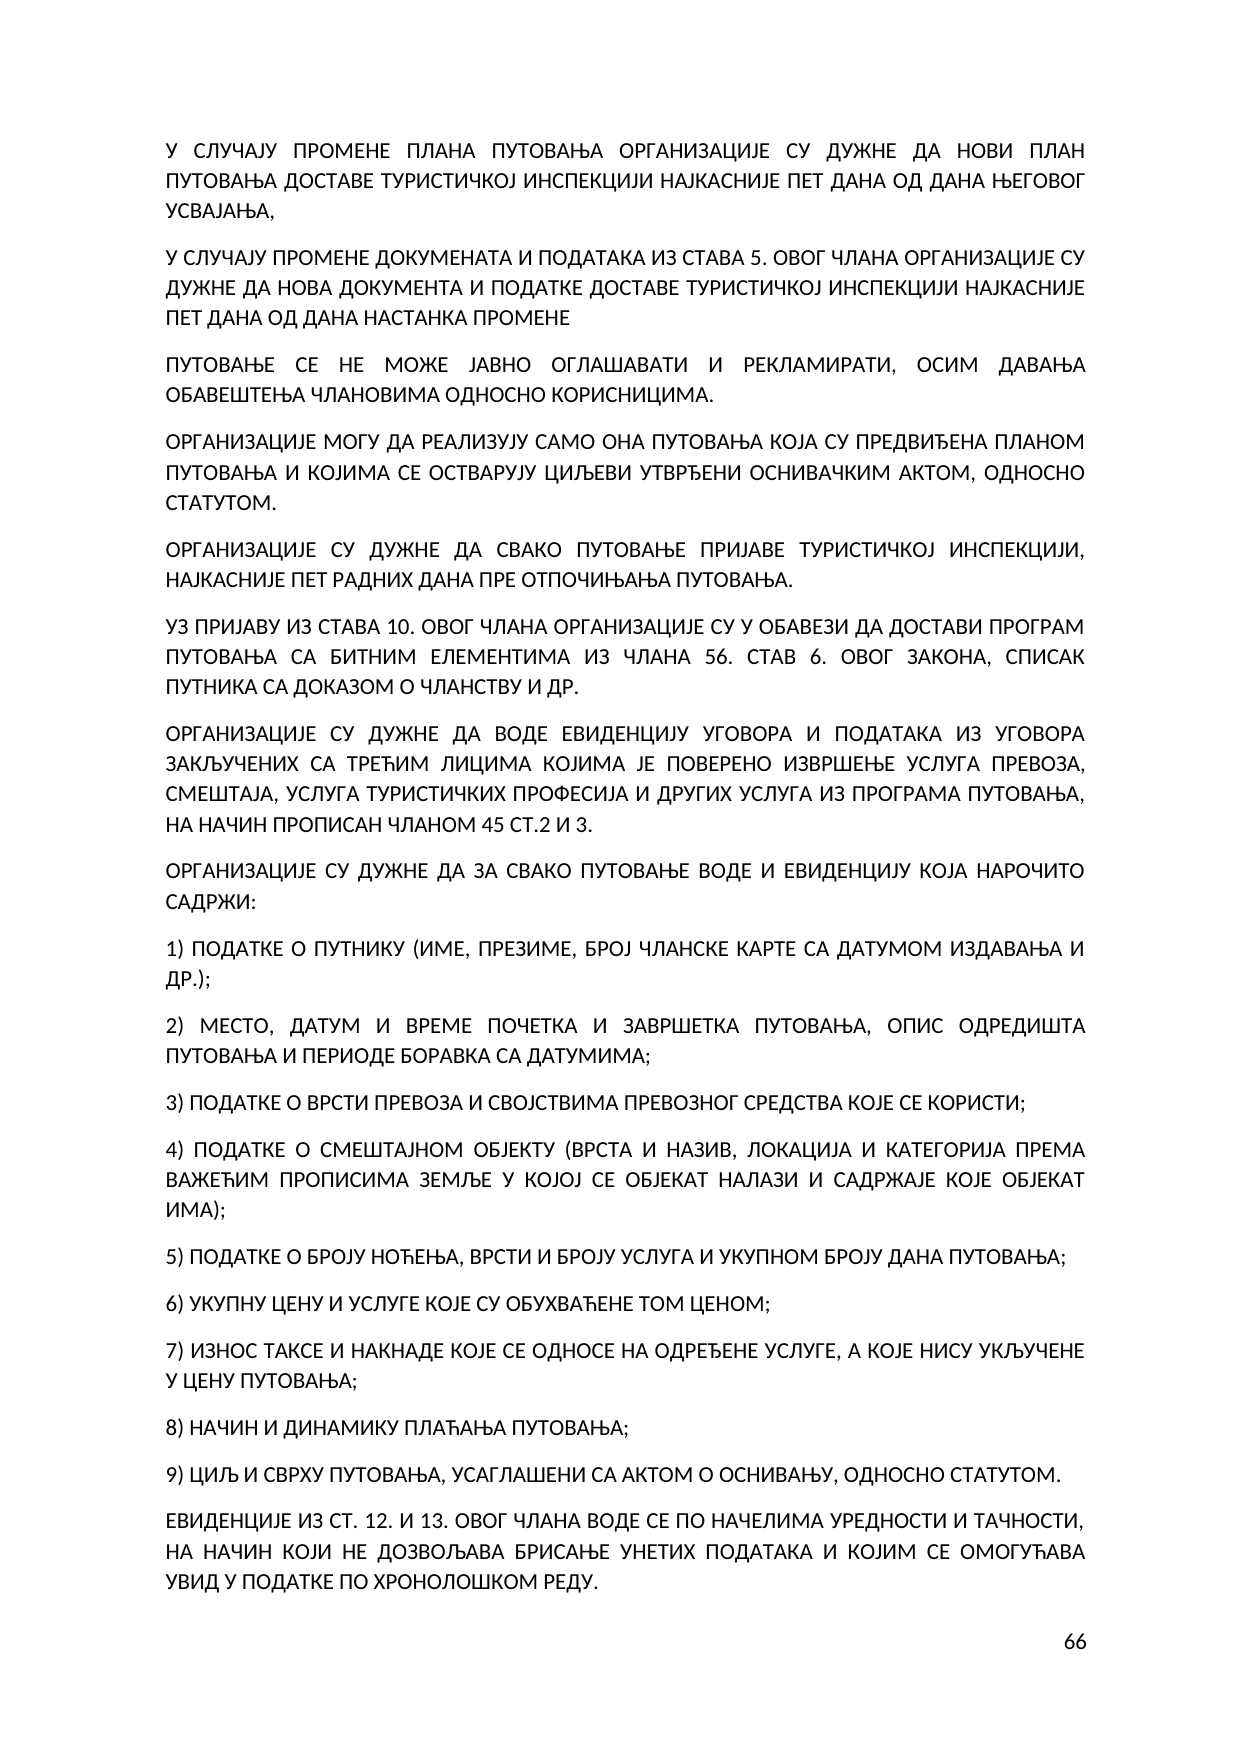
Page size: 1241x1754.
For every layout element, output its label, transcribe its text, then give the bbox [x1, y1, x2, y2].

text У СЛУЧАЈУ ПРОМЕНЕ ПЛАНА ПУТОВАЊА ОРГАНИЗАЦИЈЕ СУ ДУЖНЕ ДА НОВИ ПЛАН ПУТОВАЊА ДОСТАВЕ ТУРИСТИЧКОЈ ИНСПЕКЦИЈИ НАЈКАСНИЈЕ ПЕТ ДАНА ОД ДАНА ЊЕГОВОГ УСВАЈАЊА, [165, 136, 1087, 224]
text 8) НАЧИН И ДИНАМИКУ ПЛАЋАЊА ПУТОВАЊА; [165, 1413, 1087, 1441]
text УЗ ПРИЈАВУ ИЗ СТАВА 10. ОВОГ ЧЛАНА ОРГАНИЗАЦИЈЕ СУ У ОБАВЕЗИ ДА ДОСТАВИ ПРОГРАМ ПУТОВАЊА СА БИТНИМ ЕЛЕМЕНТИМА ИЗ ЧЛАНА 56. СТАВ 6. ОВОГ ЗАКОНА, СПИСАК ПУТНИКА СА ДОКАЗОМ О ЧЛАНСТВУ И ДР. [165, 612, 1087, 700]
text ОРГАНИЗАЦИЈЕ МОГУ ДА РЕАЛИЗУЈУ САМО ОНА ПУТОВАЊА КОЈА СУ ПРЕДВИЂЕНА ПЛАНОМ ПУТОВАЊА И КОЈИМА СЕ ОСТВАРУЈУ ЦИЉЕВИ УТВРЂЕНИ ОСНИВАЧКИМ АКТОМ, ОДНОСНО СТАТУТОМ. [165, 427, 1087, 516]
text 6) УКУПНУ ЦЕНУ И УСЛУГЕ КОЈЕ СУ ОБУХВАЋЕНЕ ТОМ ЦЕНОМ; [165, 1289, 1087, 1317]
text ОРГАНИЗАЦИЈЕ СУ ДУЖНЕ ДА ЗА СВАКО ПУТОВАЊЕ ВОДЕ И ЕВИДЕНЦИЈУ КОЈА НАРОЧИТО САДРЖИ: [165, 857, 1087, 915]
text 2) МЕСТО, ДАТУМ И ВРЕМЕ ПОЧЕТКА И ЗАВРШЕТКА ПУТОВАЊА, ОПИС ОДРЕДИШТА ПУТОВАЊА И ПЕРИОДЕ БОРАВКА СА ДАТУМИМА; [165, 1011, 1087, 1069]
text ЕВИДЕНЦИЈЕ ИЗ СТ. 12. И 13. ОВОГ ЧЛАНА ВОДЕ СЕ ПО НАЧЕЛИМА УРЕДНОСТИ И ТАЧНОСТИ, НА НАЧИН КОЈИ НЕ ДОЗВОЉАВА БРИСАЊЕ УНЕТИХ ПОДАТАКА И КОЈИМ СЕ ОМОГУЋАВА УВИД У ПОДАТКЕ ПО ХРОНОЛОШКОМ РЕДУ. [165, 1507, 1087, 1595]
text 3) ПОДАТКЕ О ВРСТИ ПРЕВОЗА И СВОЈСТВИМА ПРЕВОЗНОГ СРЕДСТВА КОЈЕ СЕ КОРИСТИ; [165, 1088, 1087, 1116]
text ПУТОВАЊЕ СЕ НЕ МОЖЕ ЈАВНО ОГЛАШАВАТИ И РЕКЛАМИРАТИ, ОСИМ ДАВАЊА ОБАВЕШТЕЊА ЧЛАНОВИМА ОДНОСНО КОРИСНИЦИМА. [165, 350, 1087, 409]
text 1) ПОДАТКЕ О ПУТНИКУ (ИМЕ, ПРЕЗИМЕ, БРОЈ ЧЛАНСКЕ КАРТЕ СА ДАТУМОМ ИЗДАВАЊА И ДР.); [165, 934, 1087, 992]
text 5) ПОДАТКЕ О БРОЈУ НОЋЕЊА, ВРСТИ И БРОЈУ УСЛУГА И УКУПНОМ БРОЈУ ДАНА ПУТОВАЊА; [165, 1242, 1087, 1270]
text ОРГАНИЗАЦИЈЕ СУ ДУЖНЕ ДА СВАКО ПУТОВАЊЕ ПРИЈАВЕ ТУРИСТИЧКОЈ ИНСПЕКЦИЈИ, НАЈКАСНИЈЕ ПЕТ РАДНИХ ДАНА ПРЕ ОТПОЧИЊАЊА ПУТОВАЊА. [165, 535, 1087, 593]
text У СЛУЧАЈУ ПРОМЕНЕ ДОКУМЕНАТА И ПОДАТАКА ИЗ СТАВА 5. ОВОГ ЧЛАНА ОРГАНИЗАЦИЈЕ СУ ДУЖНЕ ДА НОВА ДОКУМЕНТА И ПОДАТКЕ ДОСТАВЕ ТУРИСТИЧКОЈ ИНСПЕКЦИЈИ НАЈКАСНИЈЕ ПЕТ ДАНА ОД ДАНА НАСТАНКА ПРОМЕНЕ [165, 243, 1087, 332]
text ОРГАНИЗАЦИЈЕ СУ ДУЖНЕ ДА ВОДЕ ЕВИДЕНЦИЈУ УГОВОРА И ПОДАТАКА ИЗ УГОВОРА ЗАКЉУЧЕНИХ СА ТРЕЋИМ ЛИЦИМА КОЈИМА ЈЕ ПОВЕРЕНО ИЗВРШЕЊЕ УСЛУГА ПРЕВОЗА, СМЕШТАЈА, УСЛУГА ТУРИСТИЧКИХ ПРОФЕСИЈА И ДРУГИХ УСЛУГА ИЗ ПРОГРАМА ПУТОВАЊА, НА НАЧИН ПРОПИСАН ЧЛАНОМ 45 СТ.2 И 3. [165, 719, 1087, 838]
text 7) ИЗНОС ТАКСЕ И НАКНАДЕ КОЈЕ СЕ ОДНОСЕ НА ОДРЕЂЕНЕ УСЛУГЕ, А КОЈЕ НИСУ УКЉУЧЕНЕ У ЦЕНУ ПУТОВАЊА; [165, 1336, 1087, 1394]
text 4) ПОДАТКЕ О СМЕШТАЈНОМ ОБЈЕКТУ (ВРСТА И НАЗИВ, ЛОКАЦИЈА И КАТЕГОРИЈА ПРЕМА ВАЖЕЋИМ ПРОПИСИМА ЗЕМЉЕ У КОЈОЈ СЕ ОБЈЕКАТ НАЛАЗИ И САДРЖАЈЕ КОЈЕ ОБЈЕКАТ ИМА); [165, 1135, 1087, 1223]
text 9) ЦИЉ И СВРХУ ПУТОВАЊА, УСАГЛАШЕНИ СА АКТОМ О ОСНИВАЊУ, ОДНОСНО СТАТУТОМ. [165, 1460, 1087, 1488]
